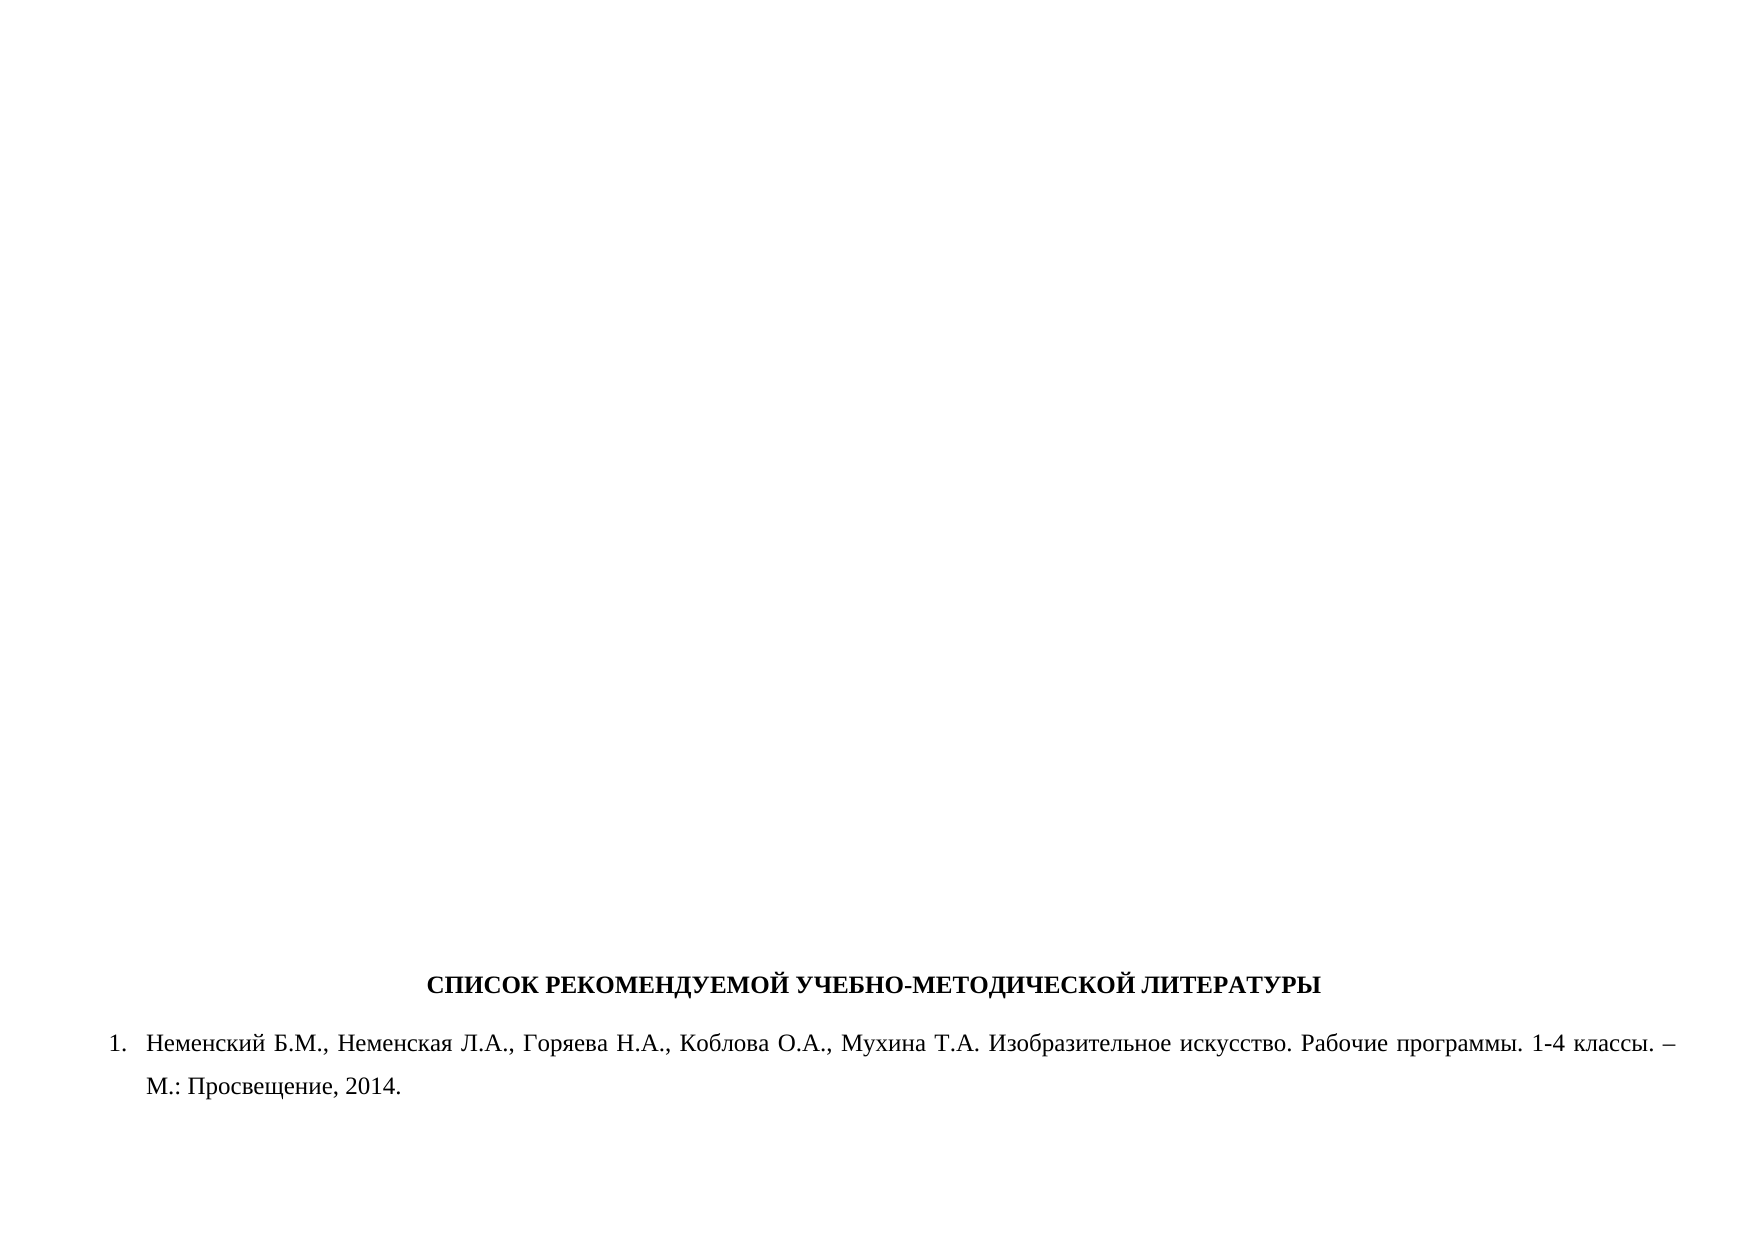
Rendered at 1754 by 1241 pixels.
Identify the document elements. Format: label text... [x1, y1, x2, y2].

text СПИСОК РЕКОМЕНДУЕМОЙ УЧЕБНО-МЕТОДИЧЕСКОЙ ЛИТЕРАТУРЫ [71, 970, 1677, 999]
list Неменский Б.М., Неменская Л.А., Горяева Н.А., Коблова О.А., Мухина Т.А. Изобразительное искусство. Рабочие программы. 1-4 классы. – М.: Просвещение, 2014. [108, 1028, 1677, 1100]
